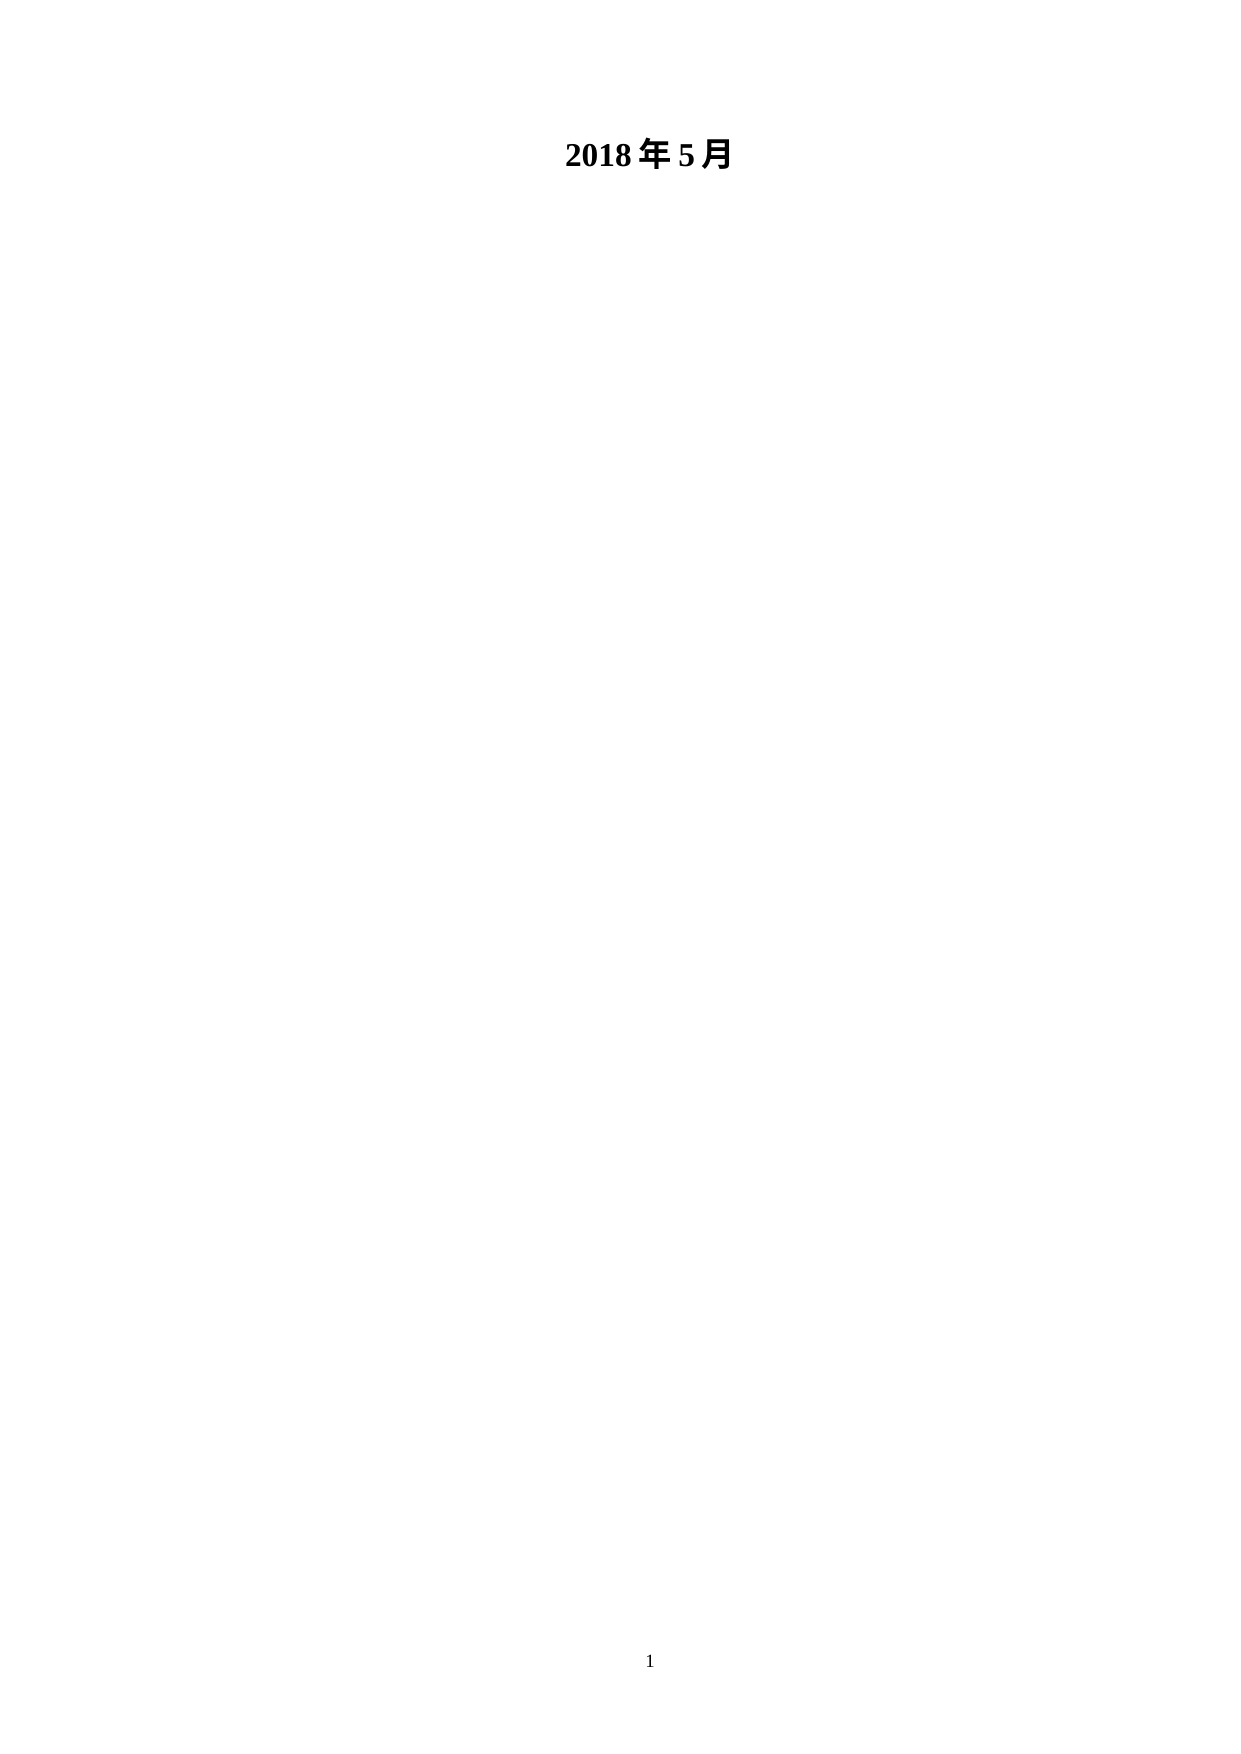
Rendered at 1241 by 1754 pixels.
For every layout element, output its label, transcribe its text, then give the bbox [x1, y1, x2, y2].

text 2018年5月 [148, 119, 1152, 185]
